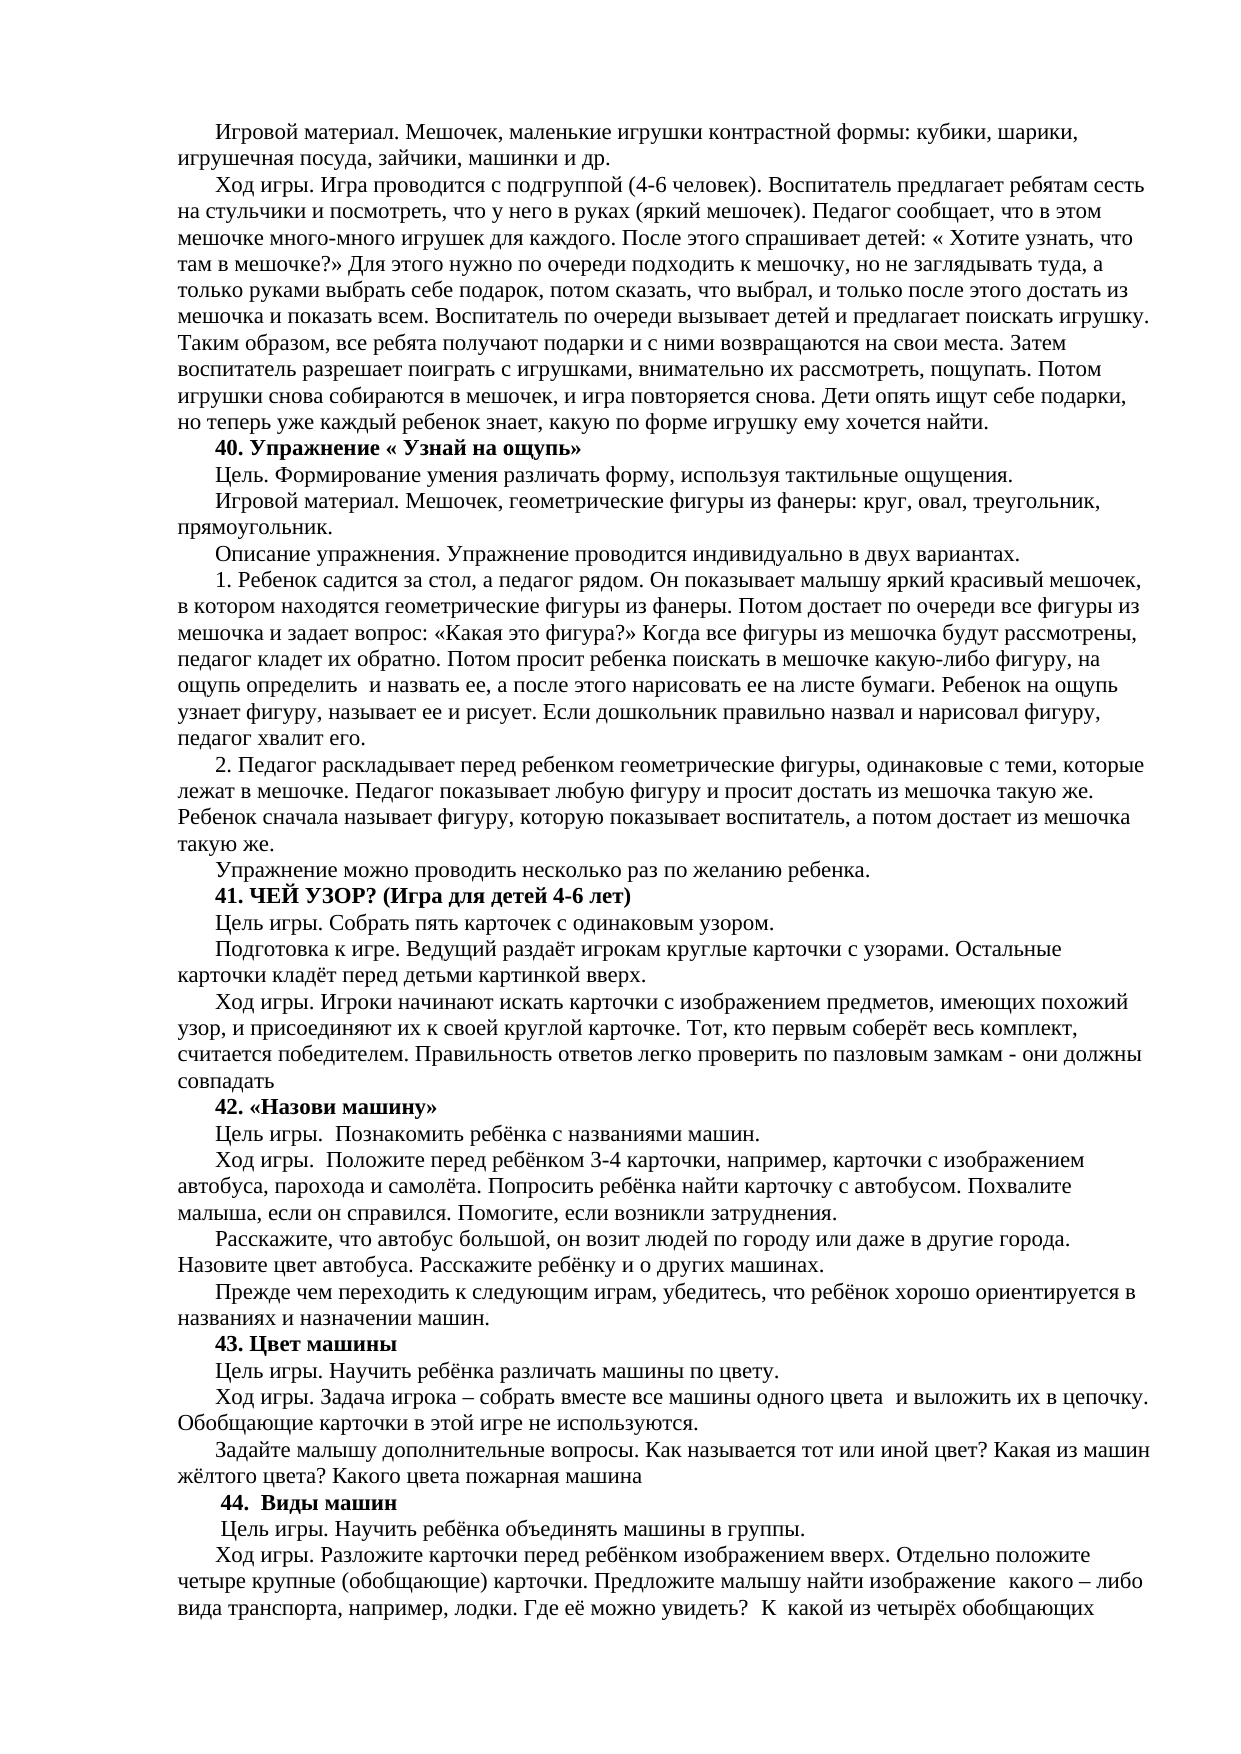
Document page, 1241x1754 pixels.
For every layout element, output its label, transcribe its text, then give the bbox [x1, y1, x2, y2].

text Прежде чем переходить к следующим играм, убедитесь, что ребёнок хорошо ориентируется в названиях и назначении машин. [177, 1278, 1152, 1330]
text Ход игры. Игроки начинают искать карточки с изображением предметов, имеющих похожий узор, и присоединяют их к своей круглой карточке. Тот, кто первым соберёт весь комплект, считается победителем. Правильность ответов легко проверить по пазловым замкам - они должны совпадать [177, 988, 1152, 1093]
text 2. Педагог раскладывает перед ребенком геометрические фигуры, одинаковые с теми, которые лежат в мешочке. Педагог показывает любую фигуру и просит достать из мешочка такую же. Ребенок сначала называет фигуру, которую показывает воспитатель, а потом достает из мешочка такую же. [177, 751, 1152, 856]
text Цель игры. Научить ребёнка объединять машины в группы. [177, 1515, 1152, 1541]
text Ход игры. Положите перед ребёнком 3-4 карточки, например, карточки с изображением автобуса, парохода и самолёта. Попросить ребёнка найти карточку с автобусом. Похвалите малыша, если он справился. Помогите, если возникли затруднения. [177, 1146, 1152, 1225]
text Цель игры. Собрать пять карточек с одинаковым узором. [177, 909, 1152, 935]
text Цель. Формирование умения различать форму, используя тактильные ощущения. [177, 461, 1152, 487]
text Цель игры. Познакомить ребёнка с названиями машин. [177, 1119, 1152, 1146]
text Расскажите, что автобус большой, он возит людей по городу или даже в другие города. Назовите цвет автобуса. Расскажите ребёнку и о других машинах. [177, 1225, 1152, 1278]
text 41. ЧЕЙ УЗОР? (Игра для детей 4-6 лет) [177, 882, 1152, 909]
text Упражнение можно проводить несколько раз по желанию ребенка. [177, 856, 1152, 882]
text 42. «Назови машину» [177, 1093, 1152, 1119]
text 44. Виды машин [177, 1488, 1152, 1515]
text Ход игры. Задача игрока – собрать вместе все машины одного цвета и выложить их в цепочку. Обобщающие карточки в этой игре не используются. [177, 1383, 1152, 1436]
text 43. Цвет машины [177, 1330, 1152, 1357]
text Подготовка к игре. Ведущий раздаёт игрокам круглые карточки с узорами. Остальные карточки кладёт перед детьми картинкой вверх. [177, 935, 1152, 988]
text Задайте малышу дополнительные вопросы. Как называется тот или иной цвет? Какая из машин жёлтого цвета? Какого цвета пожарная машина [177, 1436, 1152, 1488]
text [177, 1541, 1152, 1620]
text Игровой материал. Мешочек, маленькие игрушки контрастной формы: кубики, шарики, игрушечная посуда, зайчики, машинки и др. [177, 118, 1152, 171]
text 1. Ребенок садится за стол, а педагог рядом. Он показывает малышу яркий красивый мешочек, в котором находятся геометрические фигуры из фанеры. Потом достает по очереди все фигуры из мешочка и задает вопрос: «Какая это фигура?» Когда все фигуры из мешочка будут рассмотрены, педагог кладет их обратно. Потом просит ребенка поискать в мешочке какую-либо фигуру, на ощупь определить и назвать ее, а после этого нарисовать ее на листе бумаги. Ребенок на ощупь узнает фигуру, называет ее и рисует. Если дошкольник правильно назвал и нарисовал фигуру, педагог хвалит его. [177, 566, 1152, 751]
text Ход игры. Игра проводится с подгруппой (4-6 человек). Воспитатель предлагает ребятам сесть на стульчики и посмотреть, что у него в руках (яркий мешочек). Педагог сообщает, что в этом мешочке много-много игрушек для каждого. После этого спрашивает детей: « Хотите узнать, что там в мешочке?» Для этого нужно по очереди подходить к мешочку, но не заглядывать туда, а только руками выбрать себе подарок, потом сказать, что выбрал, и только после этого достать из мешочка и показать всем. Воспитатель по очереди вызывает детей и предлагает поискать игрушку. Таким образом, все ребята получают подарки и с ними возвращаются на свои места. Затем воспитатель разрешает поиграть с игрушками, внимательно их рассмотреть, пощупать. Потом игрушки снова собираются в мешочек, и игра повторяется снова. Дети опять ищут себе подарки, но теперь уже каждый ребенок знает, какую по форме игрушку ему хочется найти. [177, 171, 1152, 434]
text Цель игры. Научить ребёнка различать машины по цвету. [177, 1357, 1152, 1383]
text Описание упражнения. Упражнение проводится индивидуально в двух вариантах. [177, 540, 1152, 566]
text Игровой материал. Мешочек, геометрические фигуры из фанеры: круг, овал, треугольник, прямоугольник. [177, 487, 1152, 540]
text 40. Упражнение « Узнай на ощупь» [177, 434, 1152, 461]
